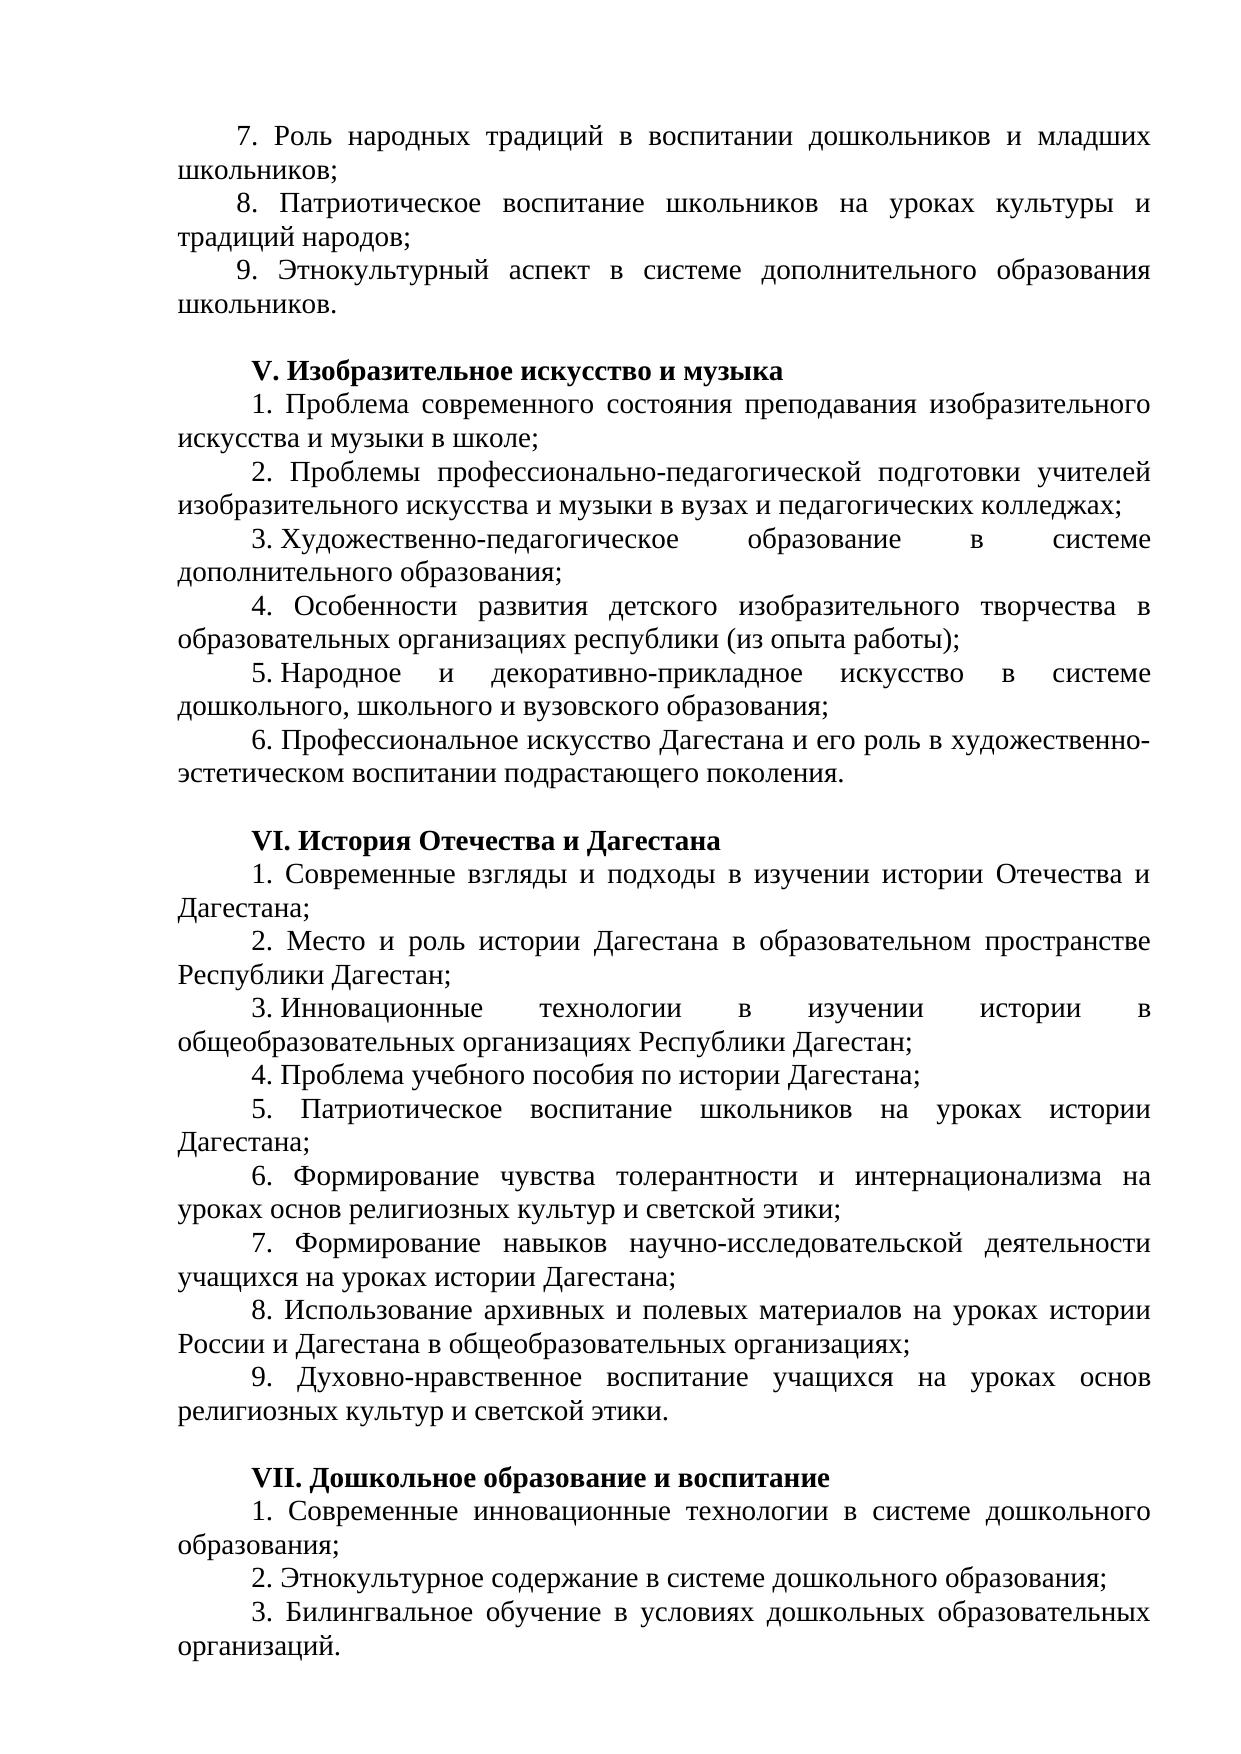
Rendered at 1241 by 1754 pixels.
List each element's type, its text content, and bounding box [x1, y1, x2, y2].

text 1. Современные инновационные технологии в системе дошкольного образования; [177, 1493, 1152, 1561]
text 2. Проблемы профессионально-педагогической подготовки учителей изобразительного искусства и музыки в вузах и педагогических колледжах; [177, 454, 1152, 521]
text 2. Этнокультурное содержание в системе дошкольного образования; [177, 1561, 1152, 1594]
text 8. Патриотическое воспитание школьников на уроках культуры и традиций народов; [177, 185, 1152, 252]
text 3. Билингвальное обучение в условиях дошкольных образовательных организаций. [177, 1594, 1152, 1661]
text 2. Место и роль истории Дагестана в образовательном пространстве Республики Дагестан; [177, 923, 1152, 990]
text 4. Проблема учебного пособия по истории Дагестана; [177, 1057, 1152, 1091]
text 1. Современные взгляды и подходы в изучении истории Отечества и Дагестана; [177, 856, 1152, 923]
text 4. Особенности развития детского изобразительного творчества в образовательных организациях республики (из опыта работы); [177, 588, 1152, 655]
text 3. Инновационные технологии в изучении истории в общеобразовательных организациях Республики Дагестан; [177, 990, 1152, 1057]
text 3. Художественно-педагогическое образование в системе дополнительного образования; [177, 521, 1152, 588]
text 9. Этнокультурный аспект в системе дополнительного образования школьников. [177, 252, 1152, 319]
text 1. Проблема современного состояния преподавания изобразительного искусства и музыки в школе; [177, 387, 1152, 454]
text 5. Народное и декоративно-прикладное искусство в системе дошкольного, школьного и вузовского образования; [177, 655, 1152, 722]
text 8. Использование архивных и полевых материалов на уроках истории России и Дагестана в общеобразовательных организациях; [177, 1292, 1152, 1359]
text 6. Формирование чувства толерантности и интернационализма на уроках основ религиозных культур и светской этики; [177, 1158, 1152, 1225]
text 5. Патриотическое воспитание школьников на уроках истории Дагестана; [177, 1091, 1152, 1158]
text 7. Роль народных традиций в воспитании дошкольников и младших школьников; [177, 118, 1152, 185]
text VI. История Отечества и Дагестана [177, 823, 1152, 856]
text VII. Дошкольное образование и воспитание [177, 1460, 1152, 1493]
text V. Изобразительное искусство и музыка [177, 353, 1152, 387]
text 7. Формирование навыков научно-исследовательской деятельности учащихся на уроках истории Дагестана; [177, 1225, 1152, 1292]
text 9. Духовно-нравственное воспитание учащихся на уроках основ религиозных культур и светской этики. [177, 1359, 1152, 1426]
text 6. Профессиональное искусство Дагестана и его роль в художественно-эстетическом воспитании подрастающего поколения. [177, 722, 1152, 789]
